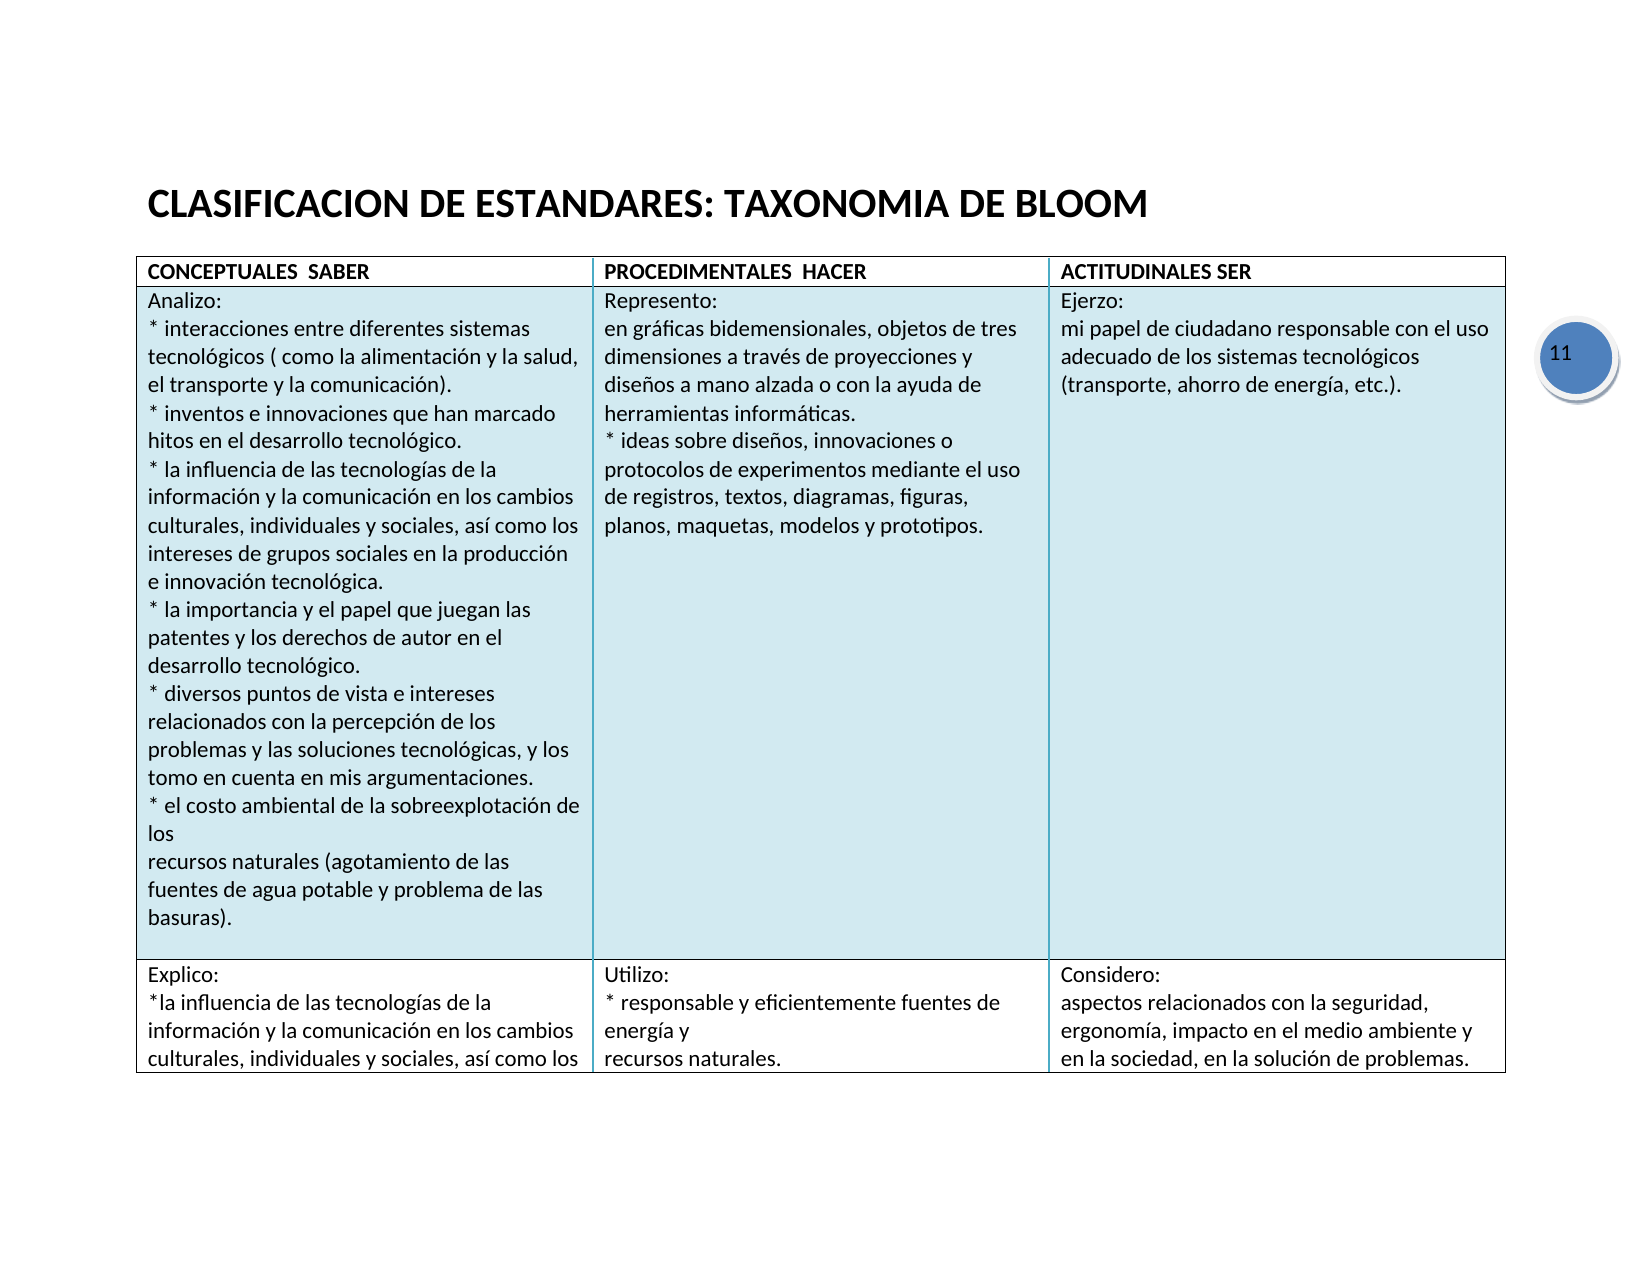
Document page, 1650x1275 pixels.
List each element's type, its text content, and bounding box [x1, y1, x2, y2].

table_cell Analizo: * interacciones entre diferentes sistemas tecnológicos ( como la alimentación y la salud, el transporte y la comunicación). * inventos e innovaciones que han marcado hitos en el desarrollo tecnológico. * la influencia de las tecnologías de la información y la comunicación en los cambios culturales, individuales y sociales, así como los intereses de grupos sociales en la producción e innovación tecnológica. * la importancia y el papel que juegan las patentes y los derechos de autor en el desarrollo tecnológico. * diversos puntos de vista e intereses relacionados con la percepción de los problemas y las soluciones tecnológicas, y los tomo en cuenta en mis argumentaciones. * el costo ambiental de la sobreexplotación de los recursos naturales (agotamiento de las fuentes de agua potable y problema de las basuras). [137, 287, 592, 959]
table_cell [1050, 960, 1505, 1072]
table_cell Ejerzo: mi papel de ciudadano responsable con el uso adecuado de los sistemas tecnológicos (transporte, ahorro de energía, etc.). [1050, 287, 1505, 959]
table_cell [594, 960, 1048, 1072]
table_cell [137, 960, 592, 1072]
text CLASIFICACION DE ESTANDARES: TAXONOMIA DE BLOOM [148, 177, 1502, 228]
table_header ACTITUDINALES SER [1050, 257, 1505, 286]
table_header PROCEDIMENTALES HACER [594, 257, 1049, 286]
table_cell Represento: en gráficas bidemensionales, objetos de tres dimensiones a través de proyecciones y diseños a mano alzada o con la ayuda de herramientas informáticas. * ideas sobre diseños, innovaciones o protocolos de experimentos mediante el uso de registros, textos, diagramas, figuras, planos, maquetas, modelos y prototipos. [594, 287, 1048, 959]
table_header CONCEPTUALES SABER [137, 257, 593, 286]
